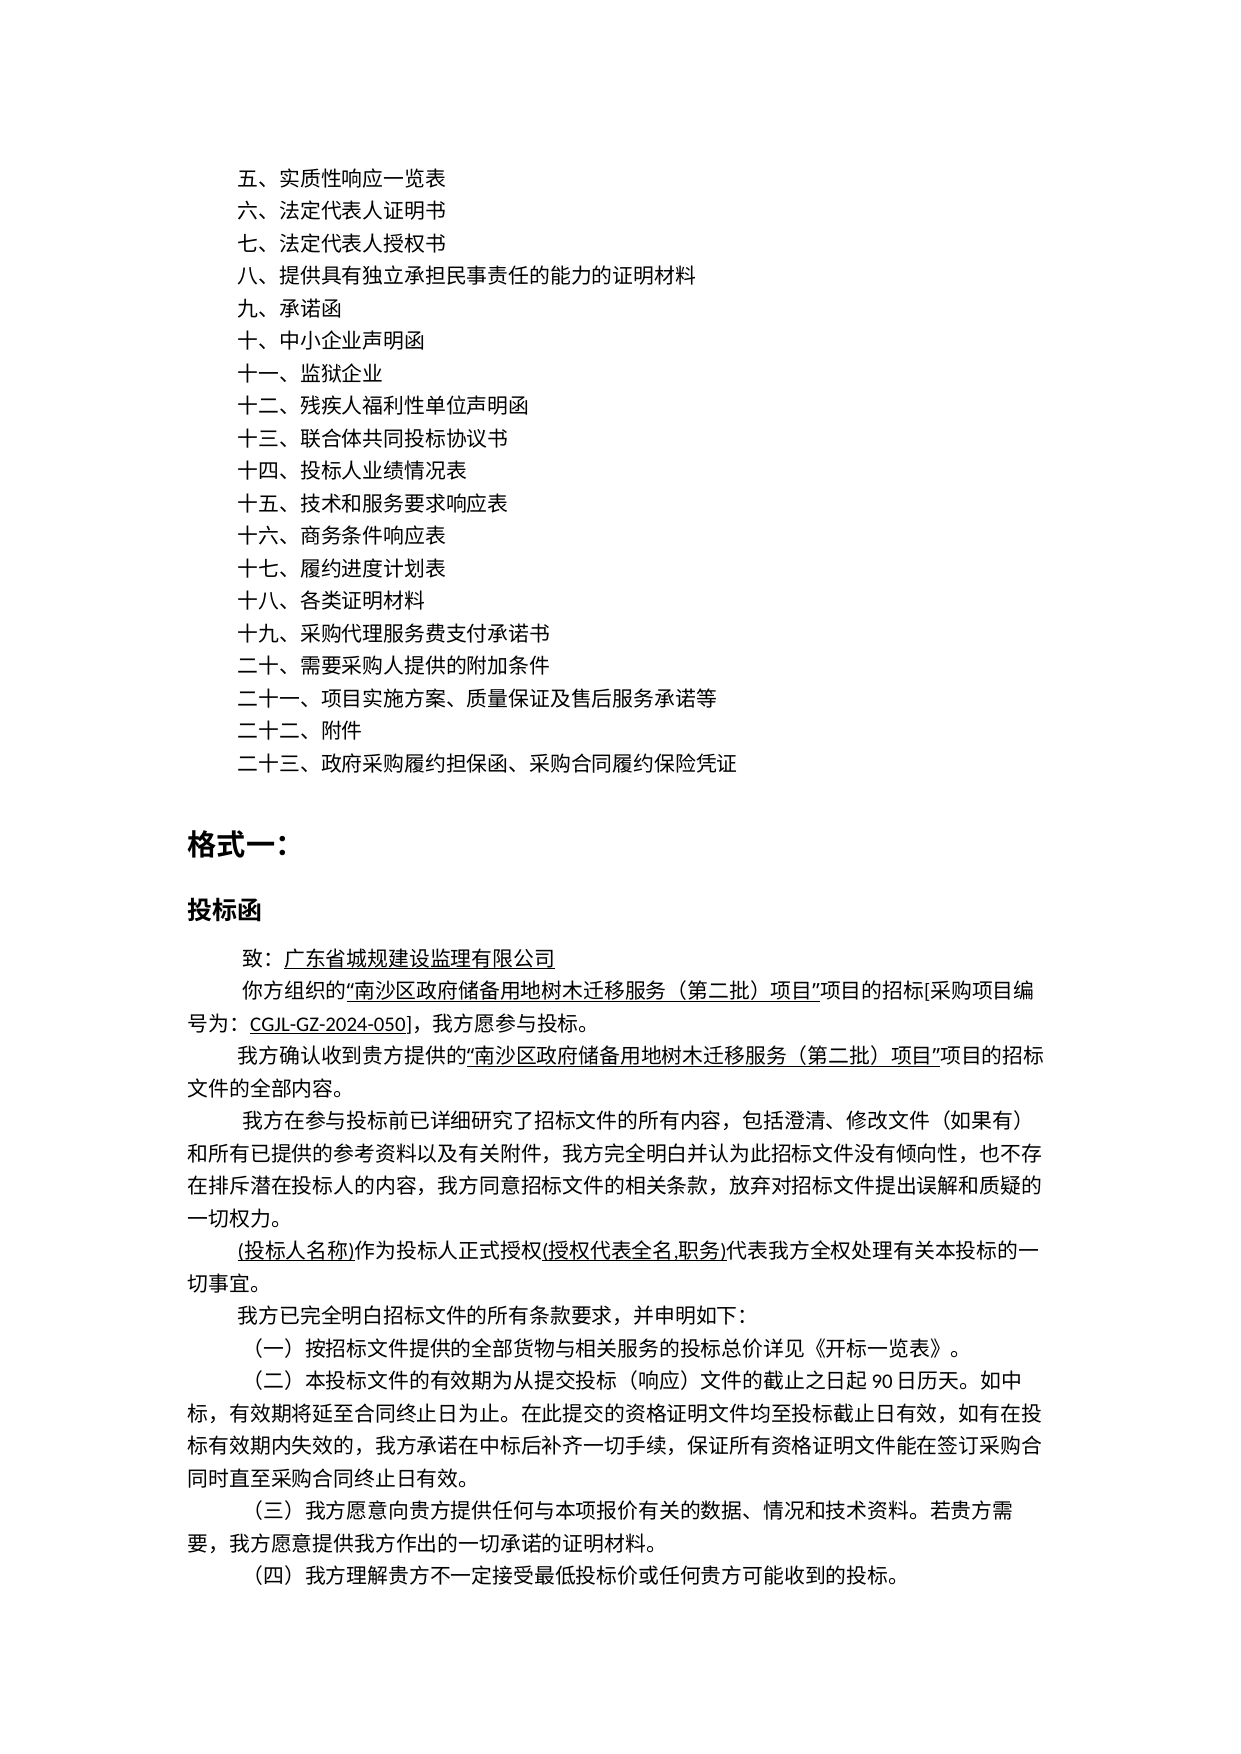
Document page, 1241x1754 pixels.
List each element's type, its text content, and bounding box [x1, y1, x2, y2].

text 十二、残疾人福利性单位声明函 [187, 389, 1053, 422]
text 十、中小企业声明函 [187, 324, 1053, 357]
text 十八、各类证明材料 [187, 584, 1053, 617]
text 十三、联合体共同投标协议书 [187, 422, 1053, 454]
text 十六、商务条件响应表 [187, 519, 1053, 552]
text 十四、投标人业绩情况表 [187, 454, 1053, 487]
text 十一、监狱企业 [187, 357, 1053, 389]
text 格式一： [187, 812, 1053, 877]
text （二）本投标文件的有效期为从提交投标（响应）文件的截止之日起90日历天。如中标，有效期将延至合同终止日为止。在此提交的资格证明文件均至投标截止日有效，如有在投标有效期内失效的，我方承诺在中标后补齐一切手续，保证所有资格证明文件能在签订采购合同时直至采购合同终止日有效。 [187, 1364, 1053, 1494]
text 二十二、附件 [187, 714, 1053, 747]
text 二十三、政府采购履约担保函、采购合同履约保险凭证 [187, 747, 1053, 779]
text 十五、技术和服务要求响应表 [187, 487, 1053, 519]
text （四）我方理解贵方不一定接受最低投标价或任何贵方可能收到的投标。 [187, 1559, 1053, 1592]
text 你方组织的“南沙区政府储备用地树木迁移服务（第二批）项目”项目的招标[采购项目编号为：CGJL-GZ-2024-050]，我方愿参与投标。 [187, 974, 1053, 1039]
text 二十一、项目实施方案、质量保证及售后服务承诺等 [187, 682, 1053, 714]
text 致：广东省城规建设监理有限公司 [187, 942, 1053, 974]
text 五、实质性响应一览表 [187, 162, 1053, 194]
text 十七、履约进度计划表 [187, 552, 1053, 584]
text 七、法定代表人授权书 [187, 227, 1053, 259]
text （一）按招标文件提供的全部货物与相关服务的投标总价详见《开标一览表》。 [187, 1332, 1053, 1364]
text 我方已完全明白招标文件的所有条款要求，并申明如下： [187, 1299, 1053, 1332]
text 八、提供具有独立承担民事责任的能力的证明材料 [187, 259, 1053, 292]
text 九、承诺函 [187, 292, 1053, 324]
text 二十、需要采购人提供的附加条件 [187, 649, 1053, 682]
text 十九、采购代理服务费支付承诺书 [187, 617, 1053, 649]
text 我方在参与投标前已详细研究了招标文件的所有内容，包括澄清、修改文件（如果有）和所有已提供的参考资料以及有关附件，我方完全明白并认为此招标文件没有倾向性，也不存在排斥潜在投标人的内容，我方同意招标文件的相关条款，放弃对招标文件提出误解和质疑的一切权力。 [187, 1104, 1053, 1234]
text 我方确认收到贵方提供的“南沙区政府储备用地树木迁移服务（第二批）项目”项目的招标文件的全部内容。 [187, 1039, 1053, 1104]
text 投标函 [187, 877, 1053, 942]
text 六、法定代表人证明书 [187, 194, 1053, 227]
text （三）我方愿意向贵方提供任何与本项报价有关的数据、情况和技术资料。若贵方需要，我方愿意提供我方作出的一切承诺的证明材料。 [187, 1494, 1053, 1559]
text (投标人名称)作为投标人正式授权(授权代表全名,职务)代表我方全权处理有关本投标的一切事宜。 [187, 1234, 1053, 1299]
